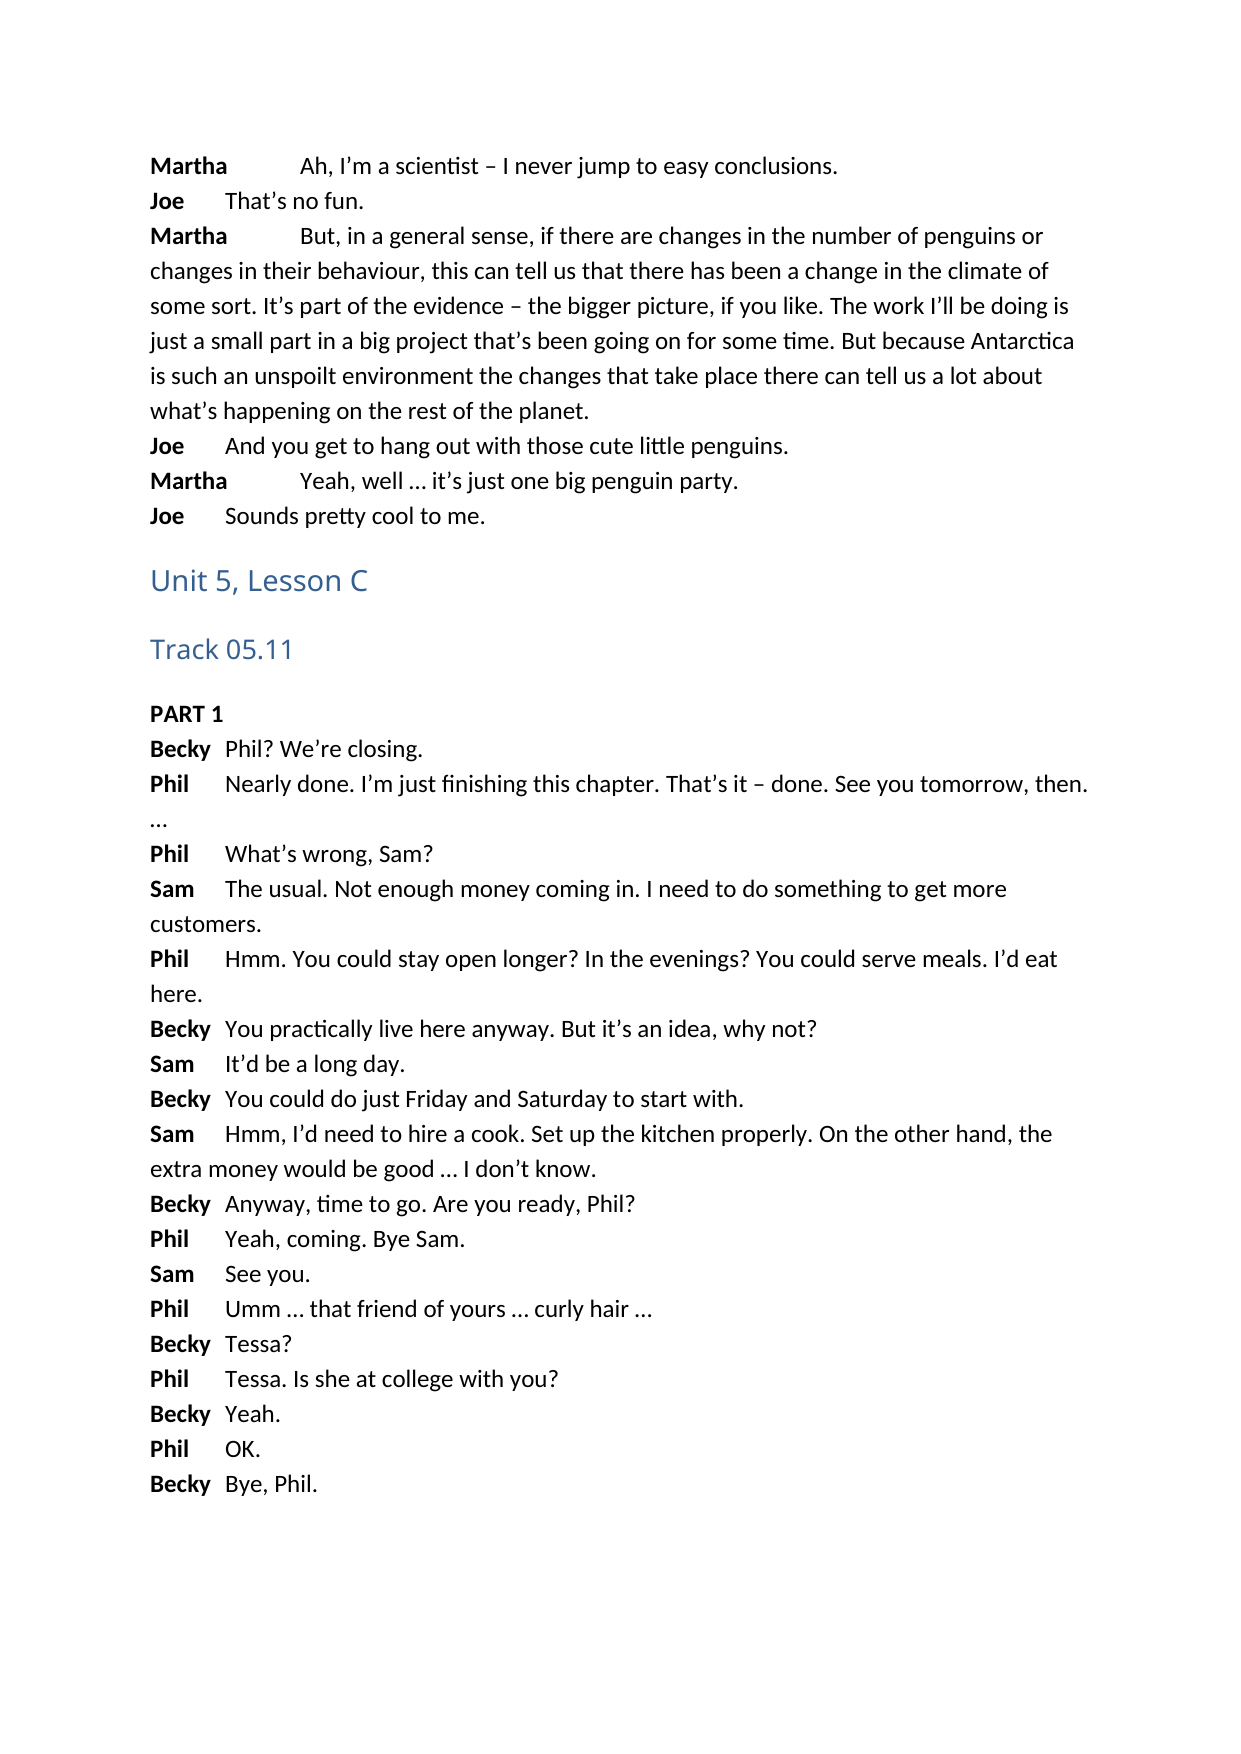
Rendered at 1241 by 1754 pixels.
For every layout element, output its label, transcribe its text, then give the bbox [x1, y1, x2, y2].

text Joe Sounds pretty cool to me. [150, 500, 1090, 531]
text PART 1 [150, 698, 1090, 728]
text Sam It’d be a long day. [150, 1048, 1090, 1078]
text Phil OK. [150, 1433, 1090, 1463]
text Becky Bye, Phil. [150, 1468, 1090, 1498]
text Phil What’s wrong, Sam? [150, 838, 1090, 868]
text Sam See you. [150, 1258, 1090, 1288]
text Becky Yeah. [150, 1398, 1090, 1428]
text Phil Nearly done. I’m just finishing this chapter. That’s it – done. See you tomorrow, then. [150, 768, 1090, 798]
text Sam The usual. Not enough money coming in. I need to do something to get more customers. [150, 873, 1090, 938]
text Joe That’s no fun. [150, 185, 1090, 216]
text Becky Tessa? [150, 1328, 1090, 1358]
subtitle Track 05.11 [150, 631, 1090, 667]
text Phil Tessa. Is she at college with you? [150, 1363, 1090, 1393]
text Becky You practically live here anyway. But it’s an idea, why not? [150, 1013, 1090, 1043]
text Martha Ah, I’m a scientist – I never jump to easy conclusions. [150, 150, 1090, 181]
text Phil Hmm. You could stay open longer? In the evenings? You could serve meals. I’d eat here. [150, 943, 1090, 1008]
text Phil Yeah, coming. Bye Sam. [150, 1223, 1090, 1253]
text … [150, 803, 1090, 833]
subtitle Unit 5, Lesson C [150, 560, 1090, 600]
text Martha Yeah, well … it’s just one big penguin party. [150, 465, 1090, 496]
text Becky Anyway, time to go. Are you ready, Phil? [150, 1188, 1090, 1218]
text Martha But, in a general sense, if there are changes in the number of penguins or changes in their behaviour, this can tell us that there has been a change in the climate of some sort. It’s part of the evidence – the bigger picture, if you like. The work I’ll be doing is just a small part in a big project that’s been going on for some time. But because Antarctica is such an unspoilt environment the changes that take place there can tell us a lot about what’s happening on the rest of the planet. [150, 220, 1090, 426]
text Becky You could do just Friday and Saturday to start with. [150, 1083, 1090, 1113]
text Becky Phil? We’re closing. [150, 733, 1090, 763]
text Sam Hmm, I’d need to hire a cook. Set up the kitchen properly. On the other hand, the extra money would be good … I don’t know. [150, 1118, 1090, 1183]
text Joe And you get to hang out with those cute little penguins. [150, 430, 1090, 461]
text Phil Umm … that friend of yours … curly hair … [150, 1293, 1090, 1323]
